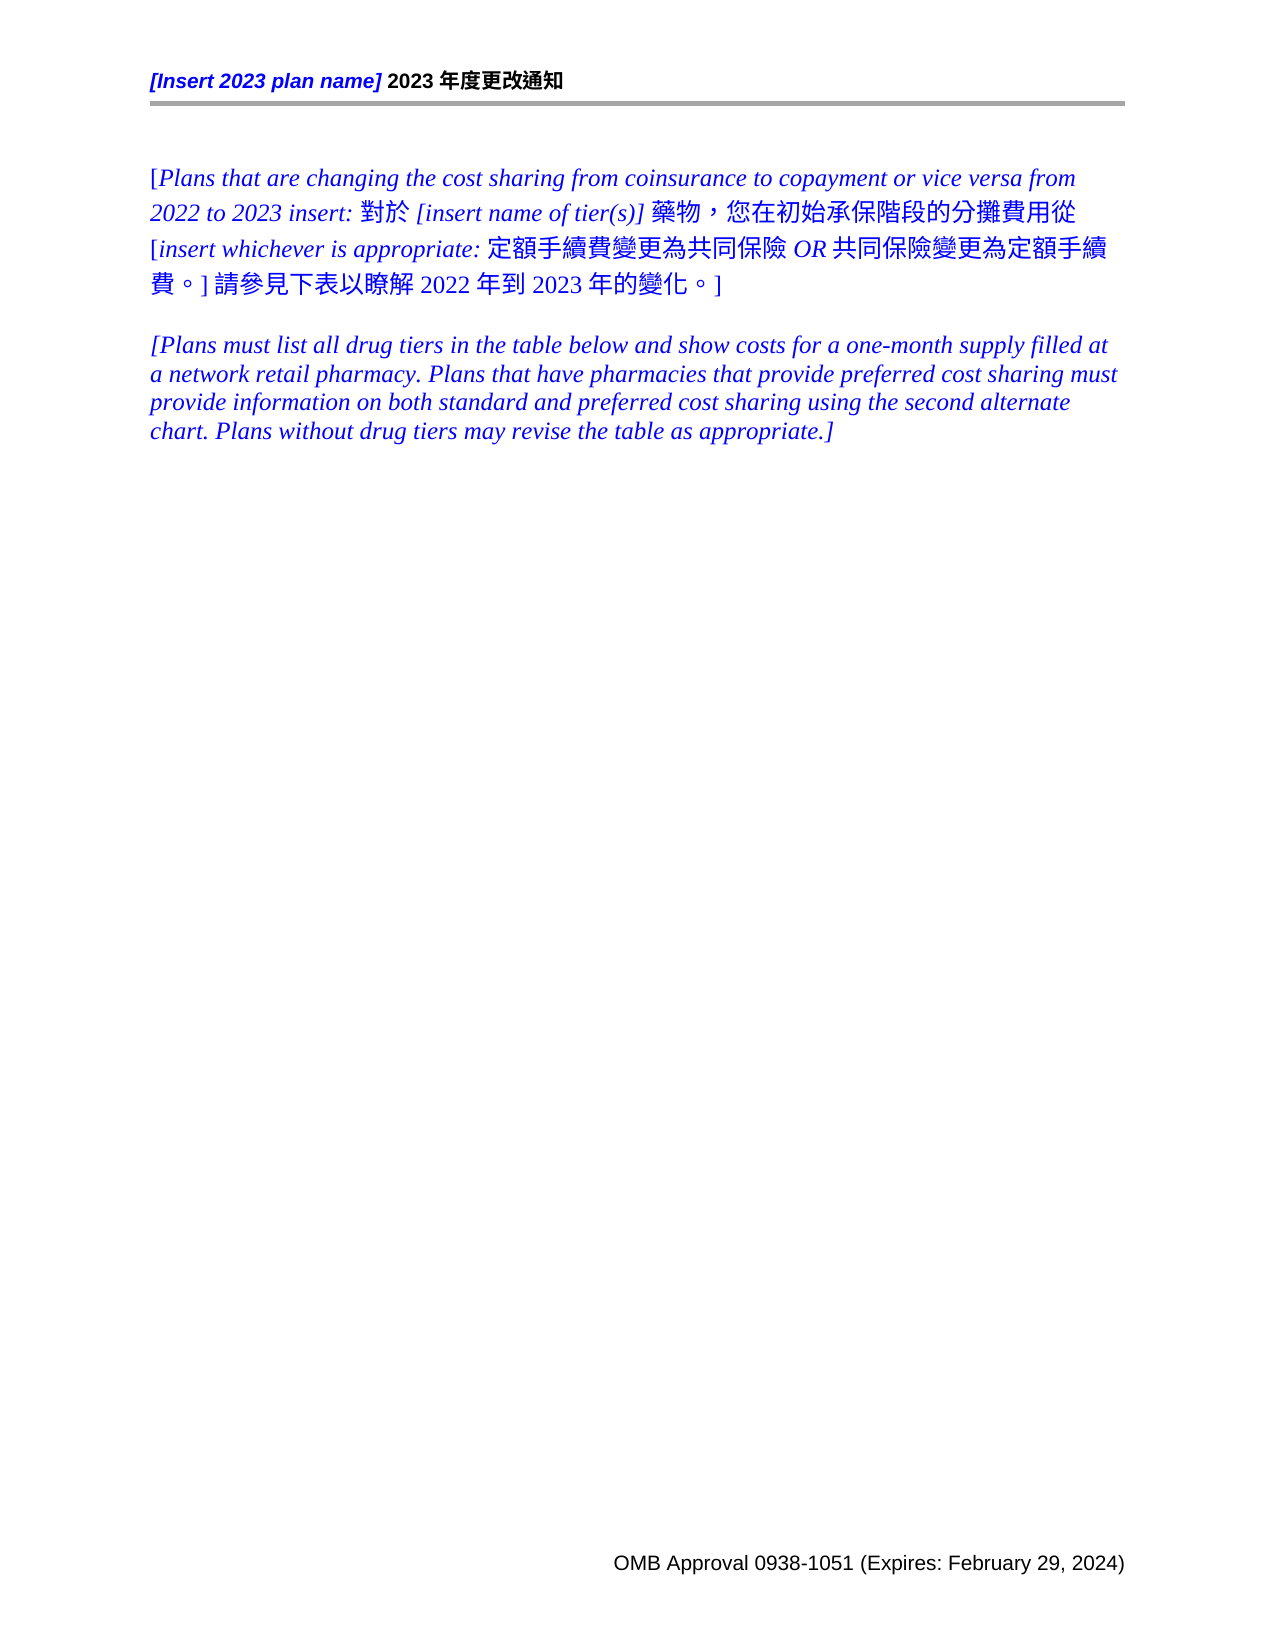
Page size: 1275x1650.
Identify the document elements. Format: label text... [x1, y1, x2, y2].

text [Plans that are changing the cost sharing from coinsurance to copayment or vice versa from 2022 to 2023 insert: 對於 [insert name of tier(s)] 藥物，您在初始承保階段的分攤費用從 [insert whichever is appropriate: 定額手續費變更為共同保險 OR 共同保險變更為定額手續費。] 請參見下表以瞭解 2022 年到 2023 年的變化。] [150, 163, 1125, 301]
text [Plans must list all drug tiers in the table below and show costs for a one-month supply filled at a network retail pharmacy. Plans that have pharmacies that provide preferred cost sharing must provide information on both standard and preferred cost sharing using the second alternate chart. Plans without drug tiers may revise the table as appropriate.] [150, 330, 1125, 445]
